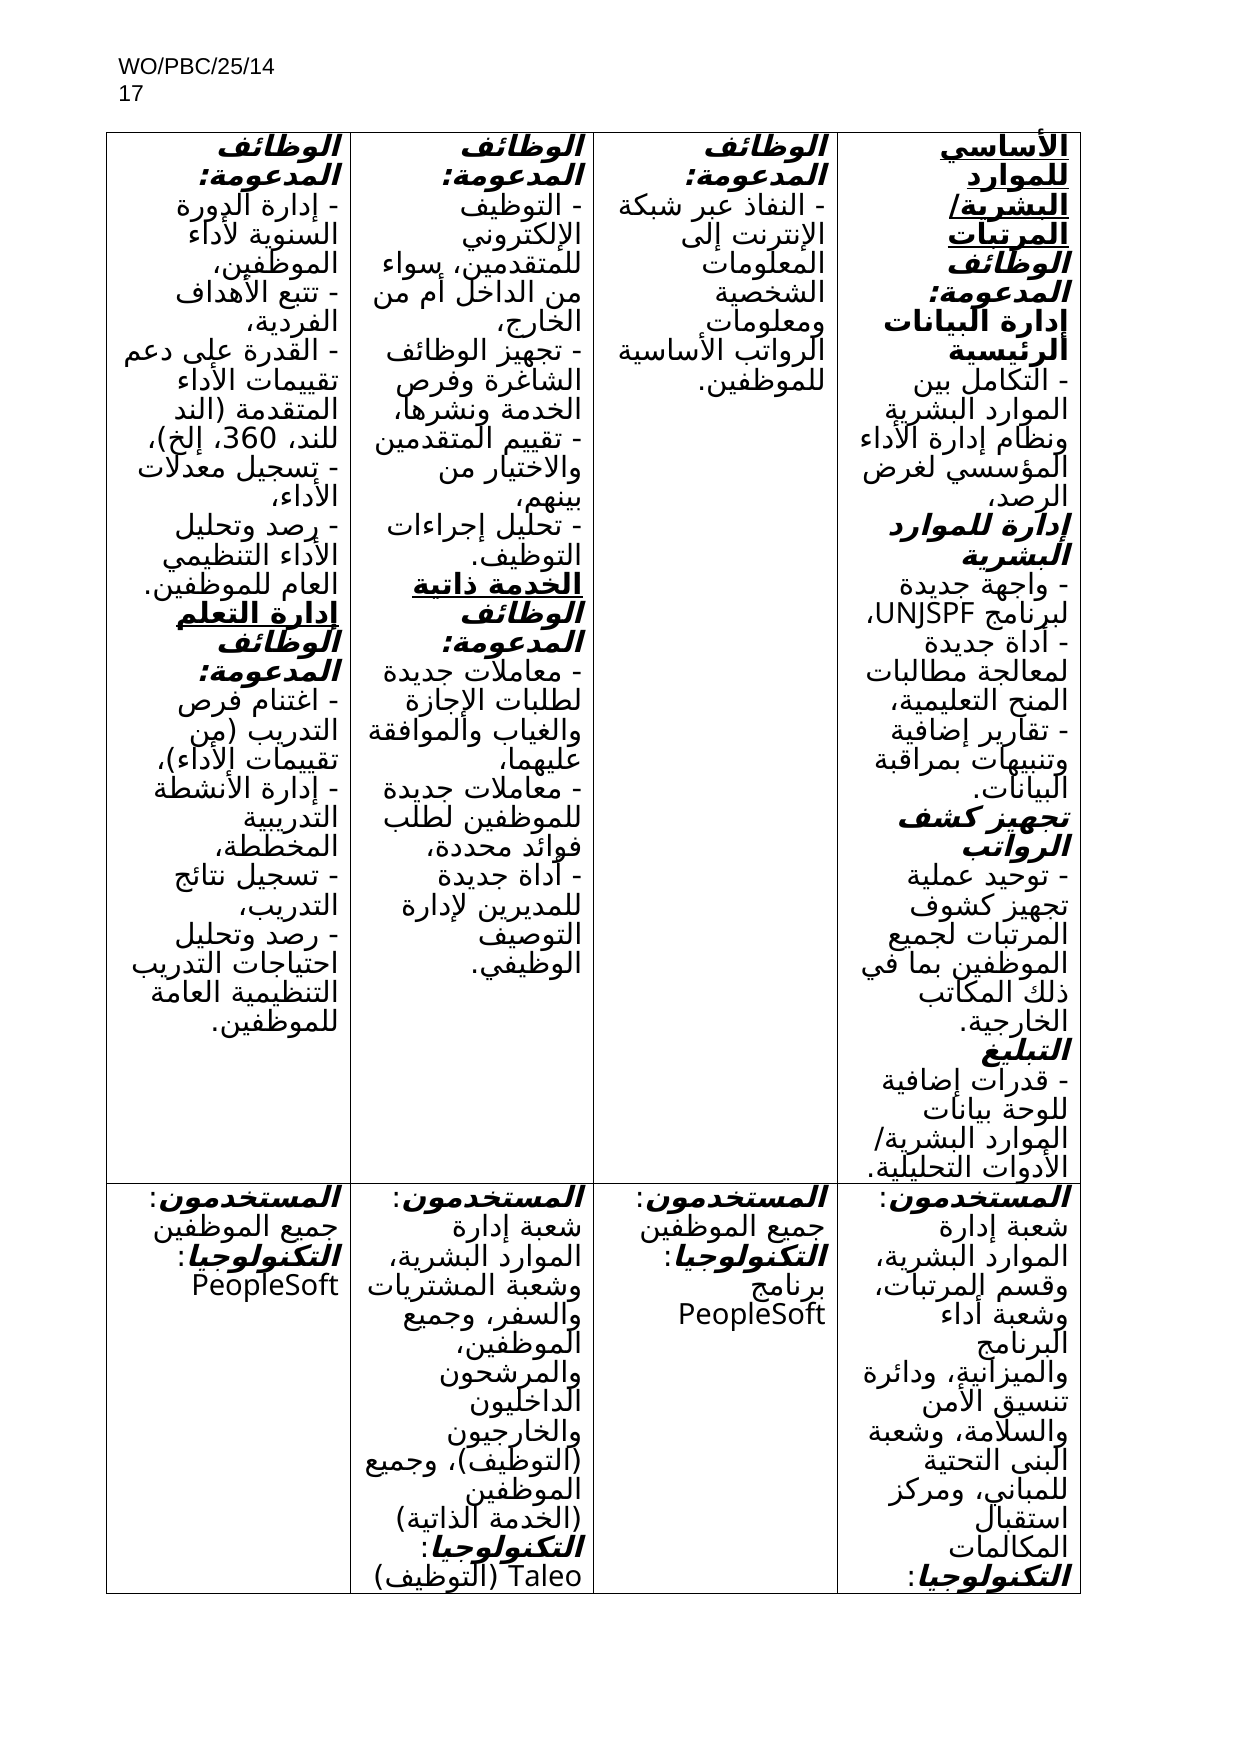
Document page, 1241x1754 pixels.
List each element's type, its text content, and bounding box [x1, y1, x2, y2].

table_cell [351, 1184, 593, 1593]
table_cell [594, 133, 837, 1183]
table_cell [594, 1184, 837, 1593]
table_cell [107, 1184, 350, 1593]
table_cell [838, 1184, 1080, 1593]
